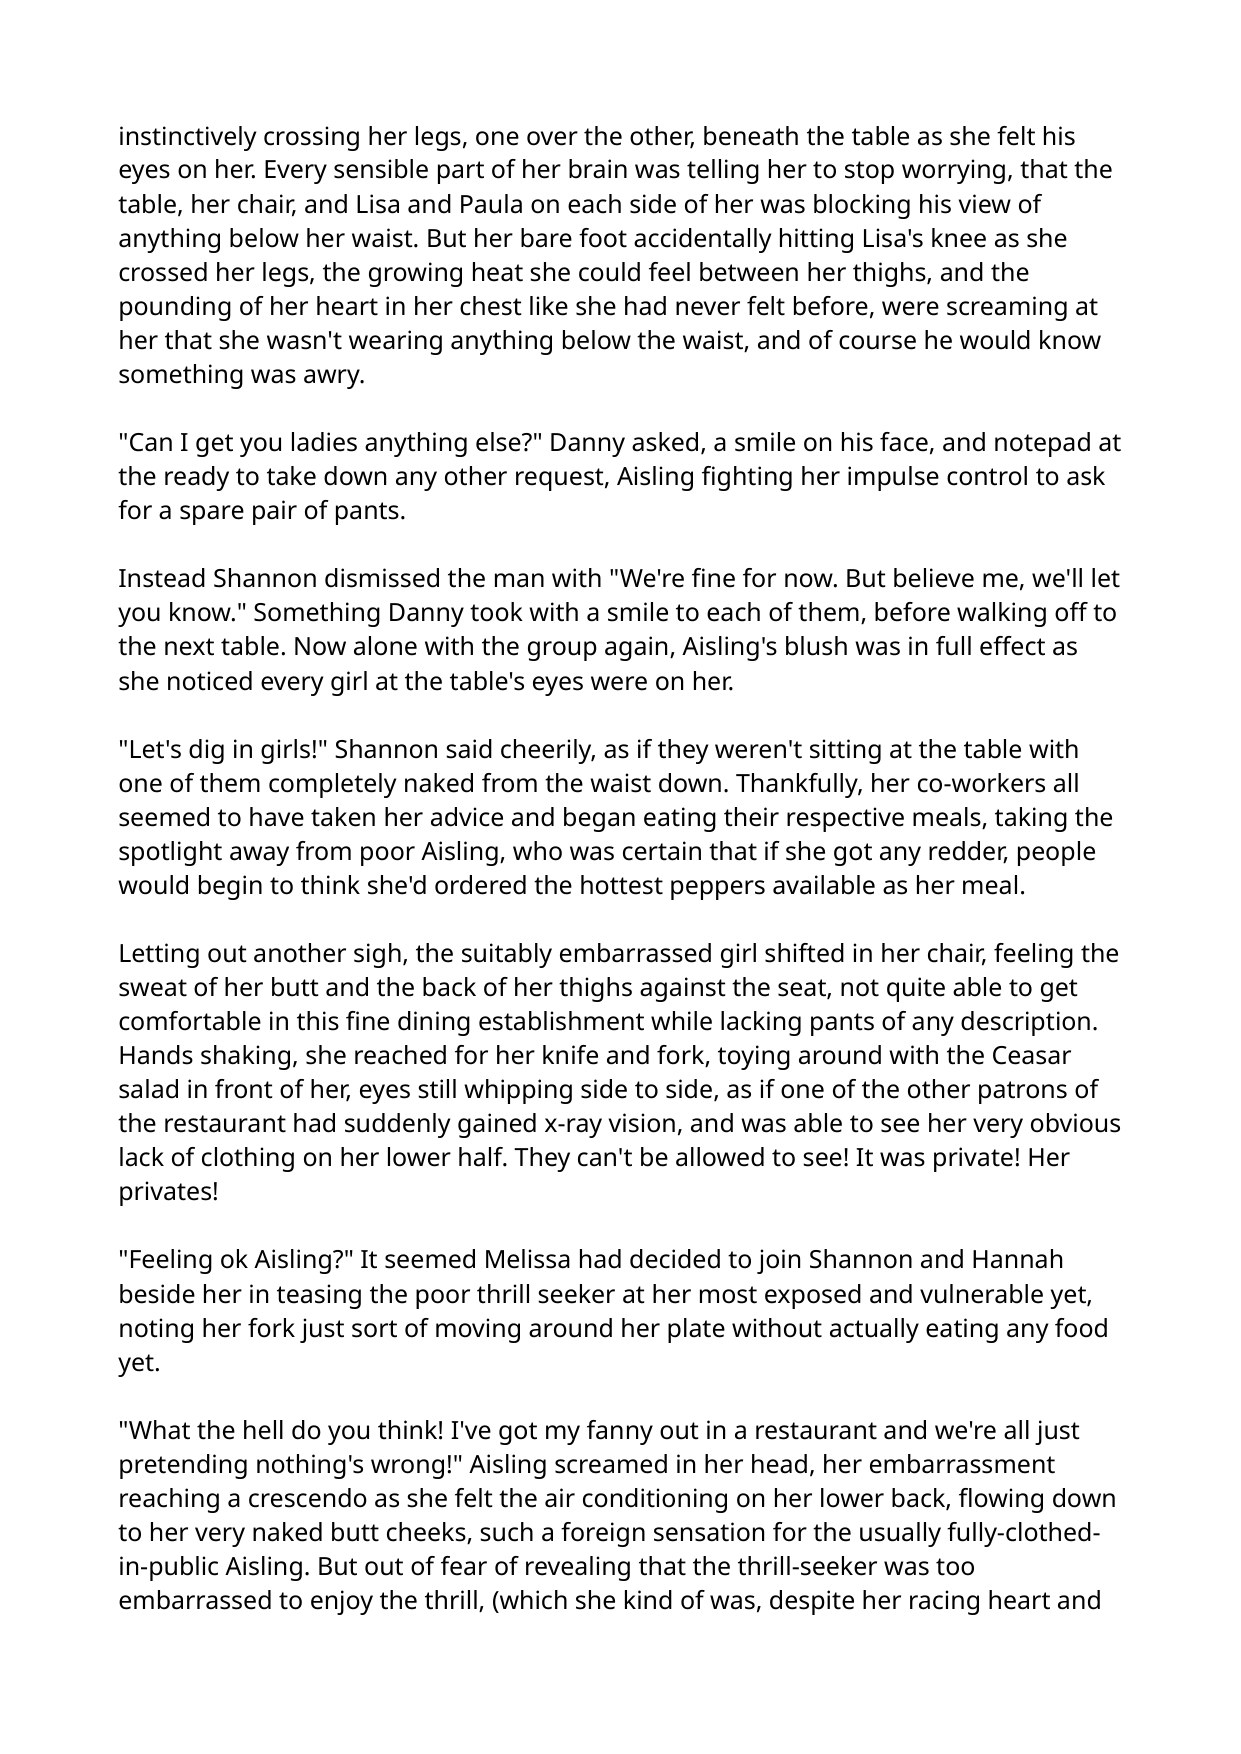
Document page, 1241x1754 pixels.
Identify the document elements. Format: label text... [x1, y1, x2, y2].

text "Feeling ok Aisling?" It seemed Melissa had decided to join Shannon and Hannah beside her in teasing the poor thrill seeker at her most exposed and vulnerable yet, noting her fork just sort of moving around her plate without actually eating any food yet. [118, 1242, 1122, 1378]
text "Let's dig in girls!" Shannon said cheerily, as if they weren't sitting at the table with one of them completely naked from the waist down. Thankfully, her co-workers all seemed to have taken her advice and began eating their respective meals, taking the spotlight away from poor Aisling, who was certain that if she got any redder, people would begin to think she'd ordered the hottest peppers available as her meal. [118, 731, 1122, 902]
text "Can I get you ladies anything else?" Danny asked, a smile on his face, and notepad at the ready to take down any other request, Aisling fighting her impulse control to ask for a spare pair of pants. [118, 425, 1122, 527]
text Letting out another sigh, the suitably embarrassed girl shifted in her chair, feeling the sweat of her butt and the back of her thighs against the seat, not quite able to get comfortable in this fine dining establishment while lacking pants of any description. Hands shaking, she reached for her knife and fork, toying around with the Ceasar salad in front of her, eyes still whipping side to side, as if one of the other patrons of the restaurant had suddenly gained x-ray vision, and was able to see her very obvious lack of clothing on her lower half. They can't be allowed to see! It was private! Her privates! [118, 936, 1122, 1208]
text Instead Shannon dismissed the man with "We're fine for now. But believe me, we'll let you know." Something Danny took with a smile to each of them, before walking off to the next table. Now alone with the group again, Aisling's blush was in full effect as she noticed every girl at the table's eyes were on her. [118, 561, 1122, 697]
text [118, 118, 1122, 391]
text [118, 1412, 1122, 1617]
